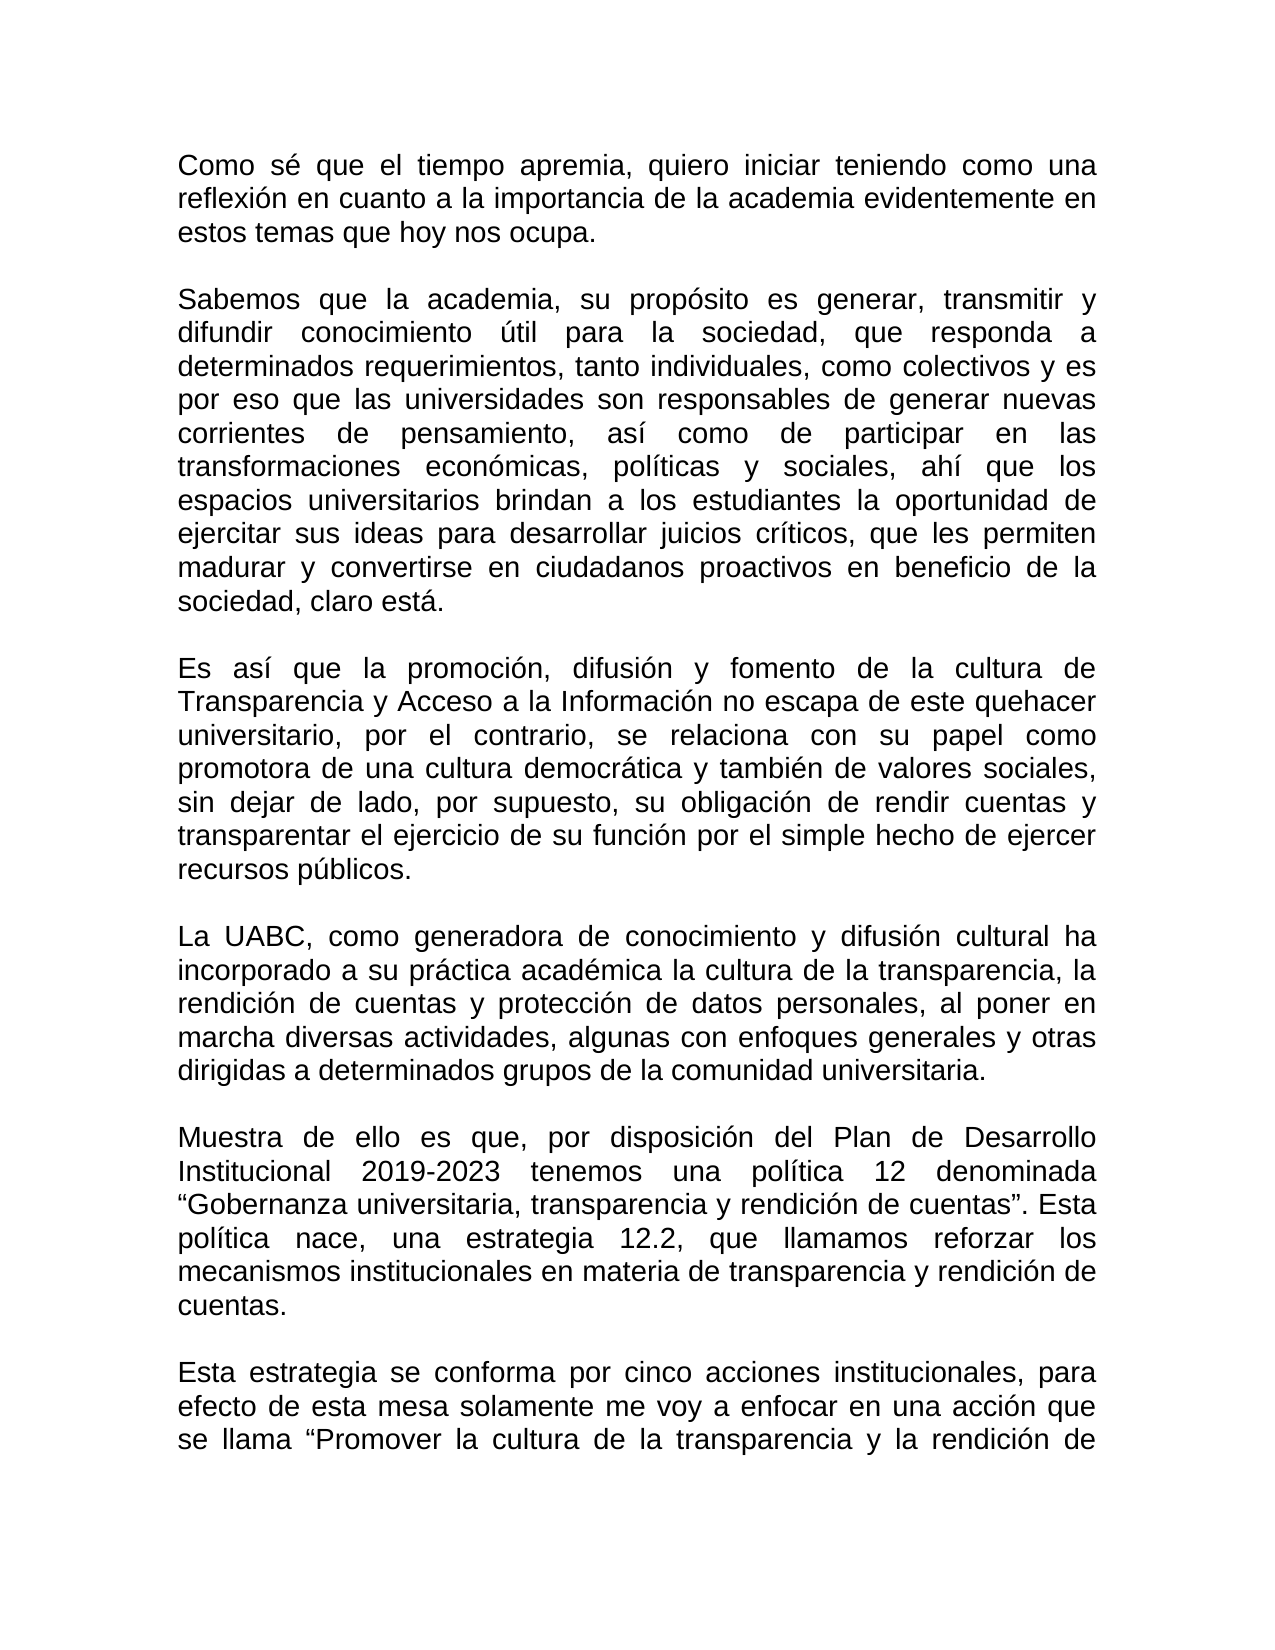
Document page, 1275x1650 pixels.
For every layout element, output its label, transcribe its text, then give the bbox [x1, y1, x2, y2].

text Como sé que el tiempo apremia, quiero iniciar teniendo como una reflexión en cuanto a la importancia de la academia evidentemente en estos temas que hoy nos ocupa. [177, 148, 1098, 248]
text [177, 1355, 1098, 1456]
text Es así que la promoción, difusión y fomento de la cultura de Transparencia y Acceso a la Información no escapa de este quehacer universitario, por el contrario, se relaciona con su papel como promotora de una cultura democrática y también de valores sociales, sin dejar de lado, por supuesto, su obligación de rendir cuentas y transparentar el ejercicio de su función por el simple hecho de ejercer recursos públicos. [177, 651, 1098, 886]
text Muestra de ello es que, por disposición del Plan de Desarrollo Institucional 2019-2023 tenemos una política 12 denominada “Gobernanza universitaria, transparencia y rendición de cuentas”. Esta política nace, una estrategia 12.2, que llamamos reforzar los mecanismos institucionales en materia de transparencia y rendición de cuentas. [177, 1120, 1098, 1322]
text Sabemos que la academia, su propósito es generar, transmitir y difundir conocimiento útil para la sociedad, que responda a determinados requerimientos, tanto individuales, como colectivos y es por eso que las universidades son responsables de generar nuevas corrientes de pensamiento, así como de participar en las transformaciones económicas, políticas y sociales, ahí que los espacios universitarios brindan a los estudiantes la oportunidad de ejercitar sus ideas para desarrollar juicios críticos, que les permiten madurar y convertirse en ciudadanos proactivos en beneficio de la sociedad, claro está. [177, 282, 1098, 617]
text La UABC, como generadora de conocimiento y difusión cultural ha incorporado a su práctica académica la cultura de la transparencia, la rendición de cuentas y protección de datos personales, al poner en marcha diversas actividades, algunas con enfoques generales y otras dirigidas a determinados grupos de la comunidad universitaria. [177, 919, 1098, 1087]
